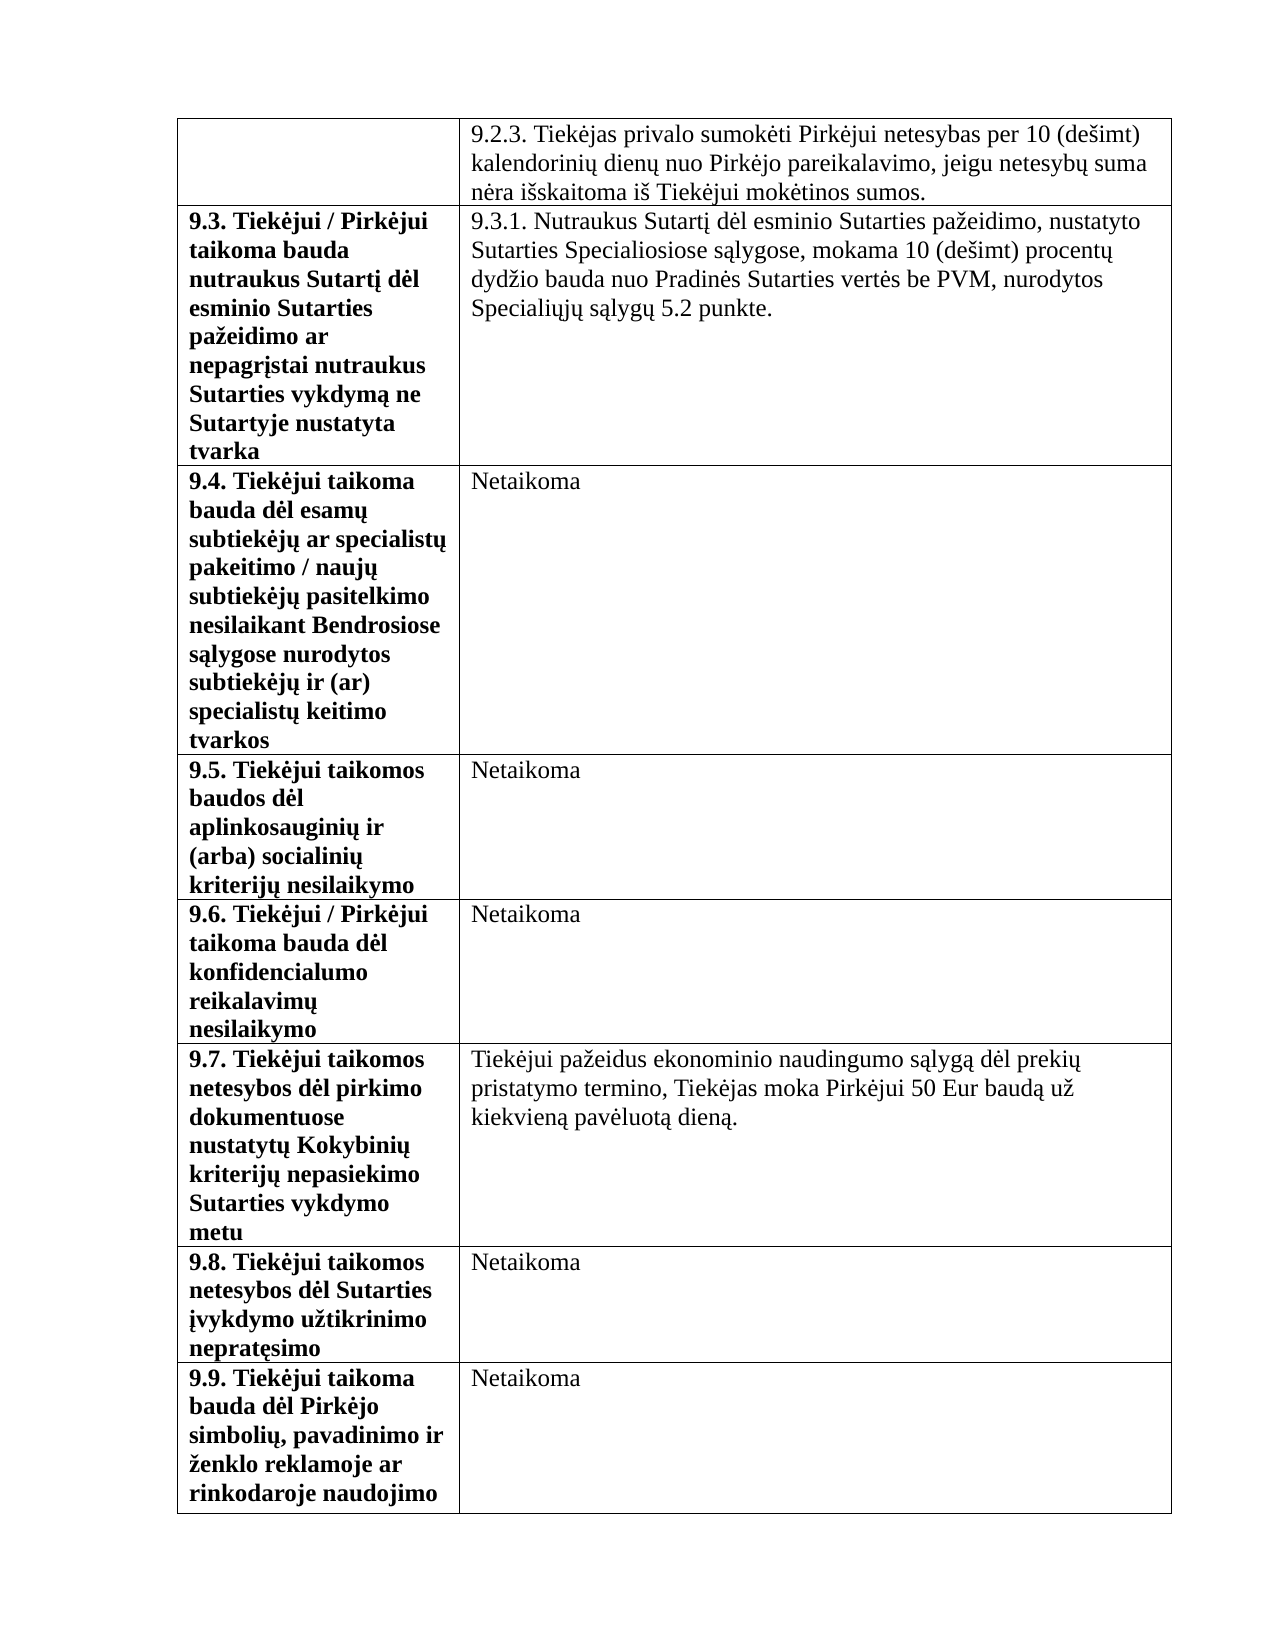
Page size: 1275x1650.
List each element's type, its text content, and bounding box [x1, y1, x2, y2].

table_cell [178, 1363, 459, 1513]
table_cell 9.3. Tiekėjui / Pirkėjui taikoma bauda nutraukus Sutartį dėl esminio Sutarties pažeidimo ar nepagrįstai nutraukus Sutarties vykdymą ne Sutartyje nustatyta tvarka [178, 206, 459, 465]
table_cell 9.5. Tiekėjui taikomos baudos dėl aplinkosauginių ir (arba) socialinių kriterijų nesilaikymo [178, 755, 459, 898]
table_cell 9.8. Tiekėjui taikomos netesybos dėl Sutarties įvykdymo užtikrinimo nepratęsimo [178, 1247, 459, 1362]
table_cell Netaikoma [460, 1247, 1171, 1362]
table_cell Netaikoma [460, 466, 1171, 754]
table_cell Netaikoma [460, 900, 1171, 1043]
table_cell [460, 119, 1171, 205]
table_cell Netaikoma [460, 755, 1171, 898]
table_cell 9.6. Tiekėjui / Pirkėjui taikoma bauda dėl konfidencialumo reikalavimų nesilaikymo [178, 900, 459, 1043]
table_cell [178, 119, 459, 205]
table_cell Netaikoma [460, 1363, 1171, 1513]
table_cell Tiekėjui pažeidus ekonominio naudingumo sąlygą dėl prekių pristatymo termino, Tiekėjas moka Pirkėjui 50 Eur baudą už kiekvieną pavėluotą dieną. [460, 1044, 1171, 1246]
table_cell 9.4. Tiekėjui taikoma bauda dėl esamų subtiekėjų ar specialistų pakeitimo / naujų subtiekėjų pasitelkimo nesilaikant Bendrosiose sąlygose nurodytos subtiekėjų ir (ar) specialistų keitimo tvarkos [178, 466, 459, 754]
table_cell 9.7. Tiekėjui taikomos netesybos dėl pirkimo dokumentuose nustatytų Kokybinių kriterijų nepasiekimo Sutarties vykdymo metu [178, 1044, 459, 1246]
table_cell 9.3.1. Nutraukus Sutartį dėl esminio Sutarties pažeidimo, nustatyto Sutarties Specialiosiose sąlygose, mokama 10 (dešimt) procentų dydžio bauda nuo Pradinės Sutarties vertės be PVM, nurodytos Specialiųjų sąlygų 5.2 punkte. [460, 206, 1171, 465]
